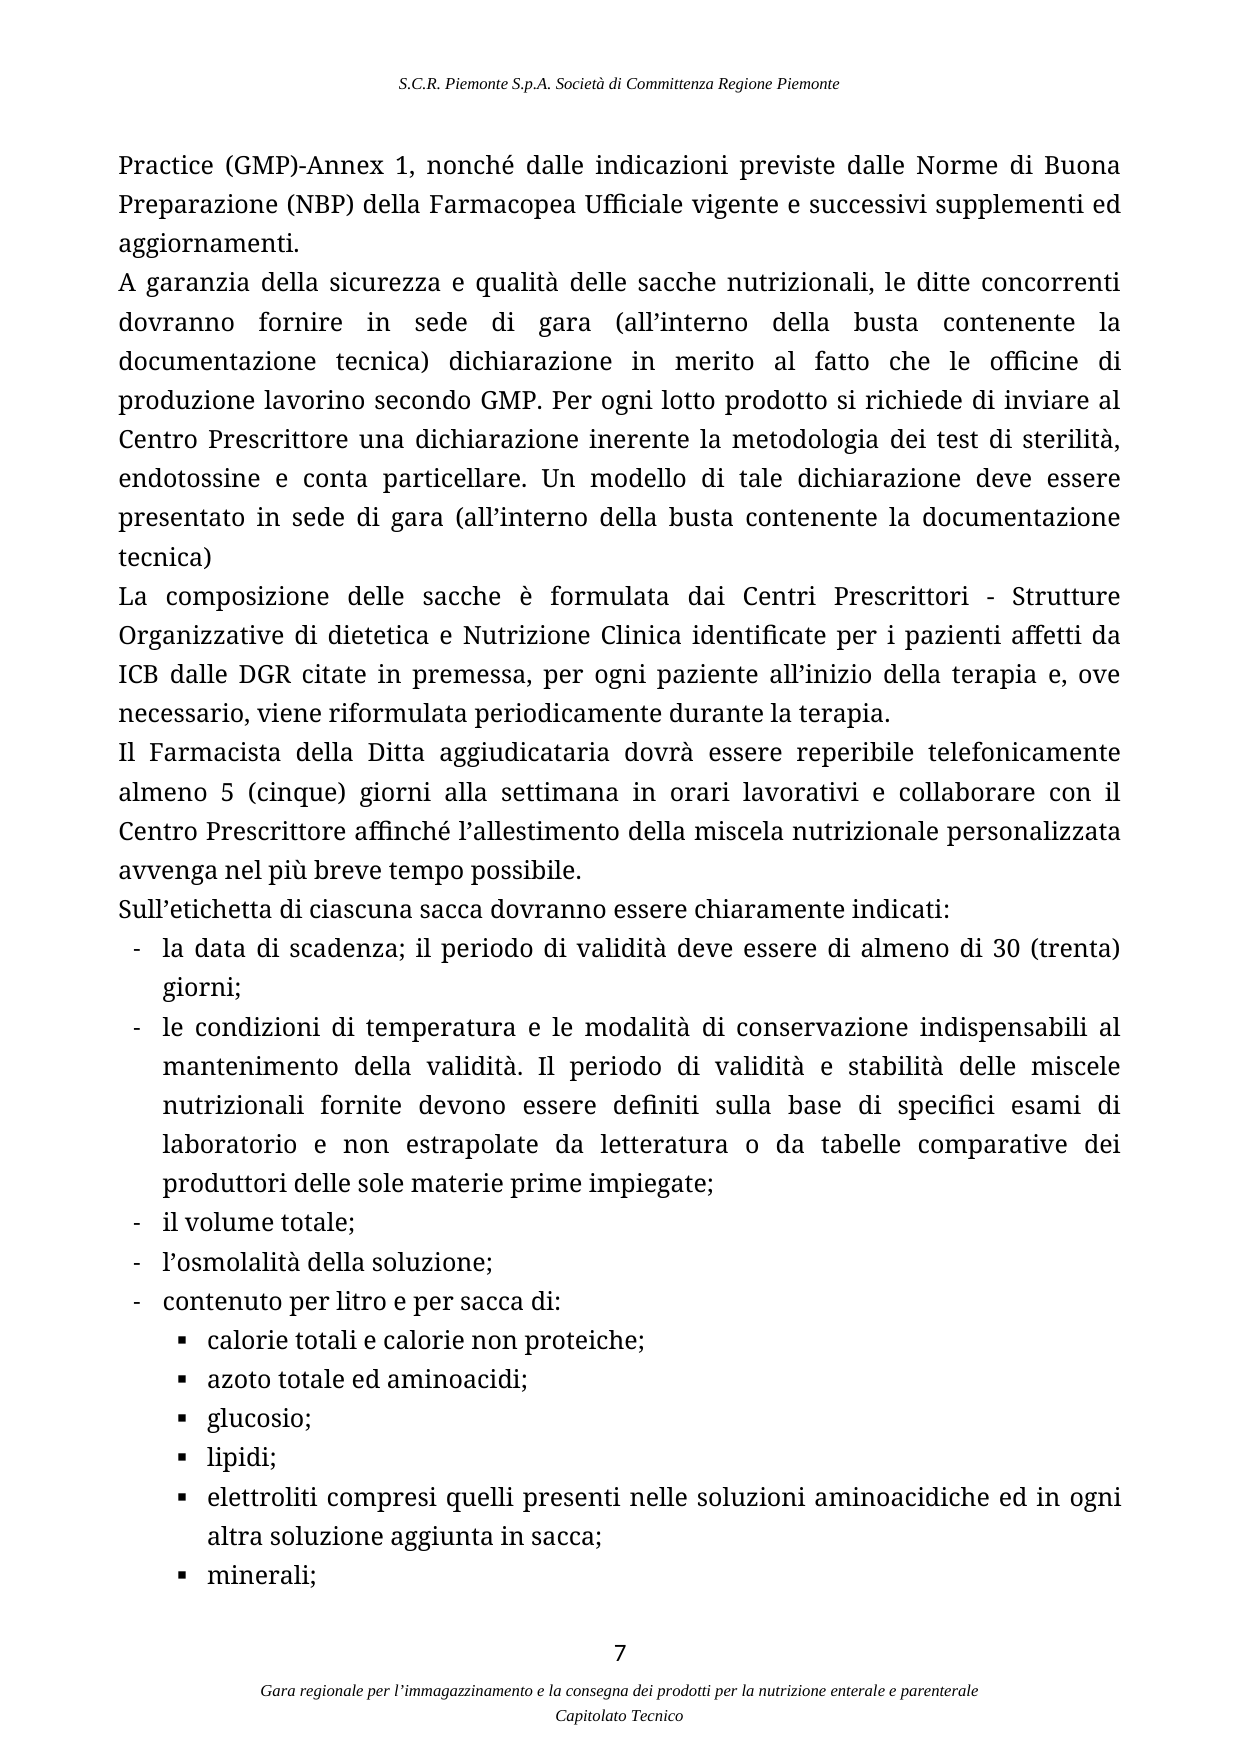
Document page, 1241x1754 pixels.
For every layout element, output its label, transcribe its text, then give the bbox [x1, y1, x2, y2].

text Sull’etichetta di ciascuna sacca dovranno essere chiaramente indicati: [118, 892, 1122, 926]
list l’osmolalità della soluzione; [133, 1244, 1122, 1278]
list lipidi; [176, 1440, 1122, 1474]
list glucosio; [176, 1401, 1122, 1435]
list le condizioni di temperatura e le modalità di conservazione indispensabili al mantenimento della validità. Il periodo di validità e stabilità delle miscele nutrizionali fornite devono essere definiti sulla base di specifici esami di laboratorio e non estrapolate da letteratura o da tabelle comparative dei produttori delle sole materie prime impiegate; [133, 1009, 1122, 1200]
list elettroliti compresi quelli presenti nelle soluzioni aminoacidiche ed in ogni altra soluzione aggiunta in sacca; [176, 1479, 1122, 1552]
list il volume totale; [133, 1205, 1122, 1239]
text La composizione delle sacche è formulata dai Centri Prescrittori - Strutture Organizzative di dietetica e Nutrizione Clinica identificate per i pazienti affetti da ICB dalle DGR citate in premessa, per ogni paziente all’inizio della terapia e, ove necessario, viene riformulata periodicamente durante la terapia. [118, 578, 1122, 730]
text A garanzia della sicurezza e qualità delle sacche nutrizionali, le ditte concorrenti dovranno fornire in sede di gara (all’interno della busta contenente la documentazione tecnica) dichiarazione in merito al fatto che le officine di produzione lavorino secondo GMP. Per ogni lotto prodotto si richiede di inviare al Centro Prescrittore una dichiarazione inerente la metodologia dei test di sterilità, endotossine e conta particellare. Un modello di tale dichiarazione deve essere presentato in sede di gara (all’interno della busta contenente la documentazione tecnica) [118, 265, 1122, 573]
list calorie totali e calorie non proteiche; [176, 1323, 1122, 1357]
text Il Farmacista della Ditta aggiudicataria dovrà essere reperibile telefonicamente almeno 5 (cinque) giorni alla settimana in orari lavorativi e collaborare con il Centro Prescrittore affinché l’allestimento della miscela nutrizionale personalizzata avvenga nel più breve tempo possibile. [118, 735, 1122, 887]
list azoto totale ed aminoacidi; [176, 1362, 1122, 1396]
list contenuto per litro e per sacca di: [133, 1283, 1122, 1317]
list minerali; [176, 1558, 1122, 1592]
list la data di scadenza; il periodo di validità deve essere di almeno di 30 (trenta) giorni; [133, 931, 1122, 1004]
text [118, 148, 1122, 260]
